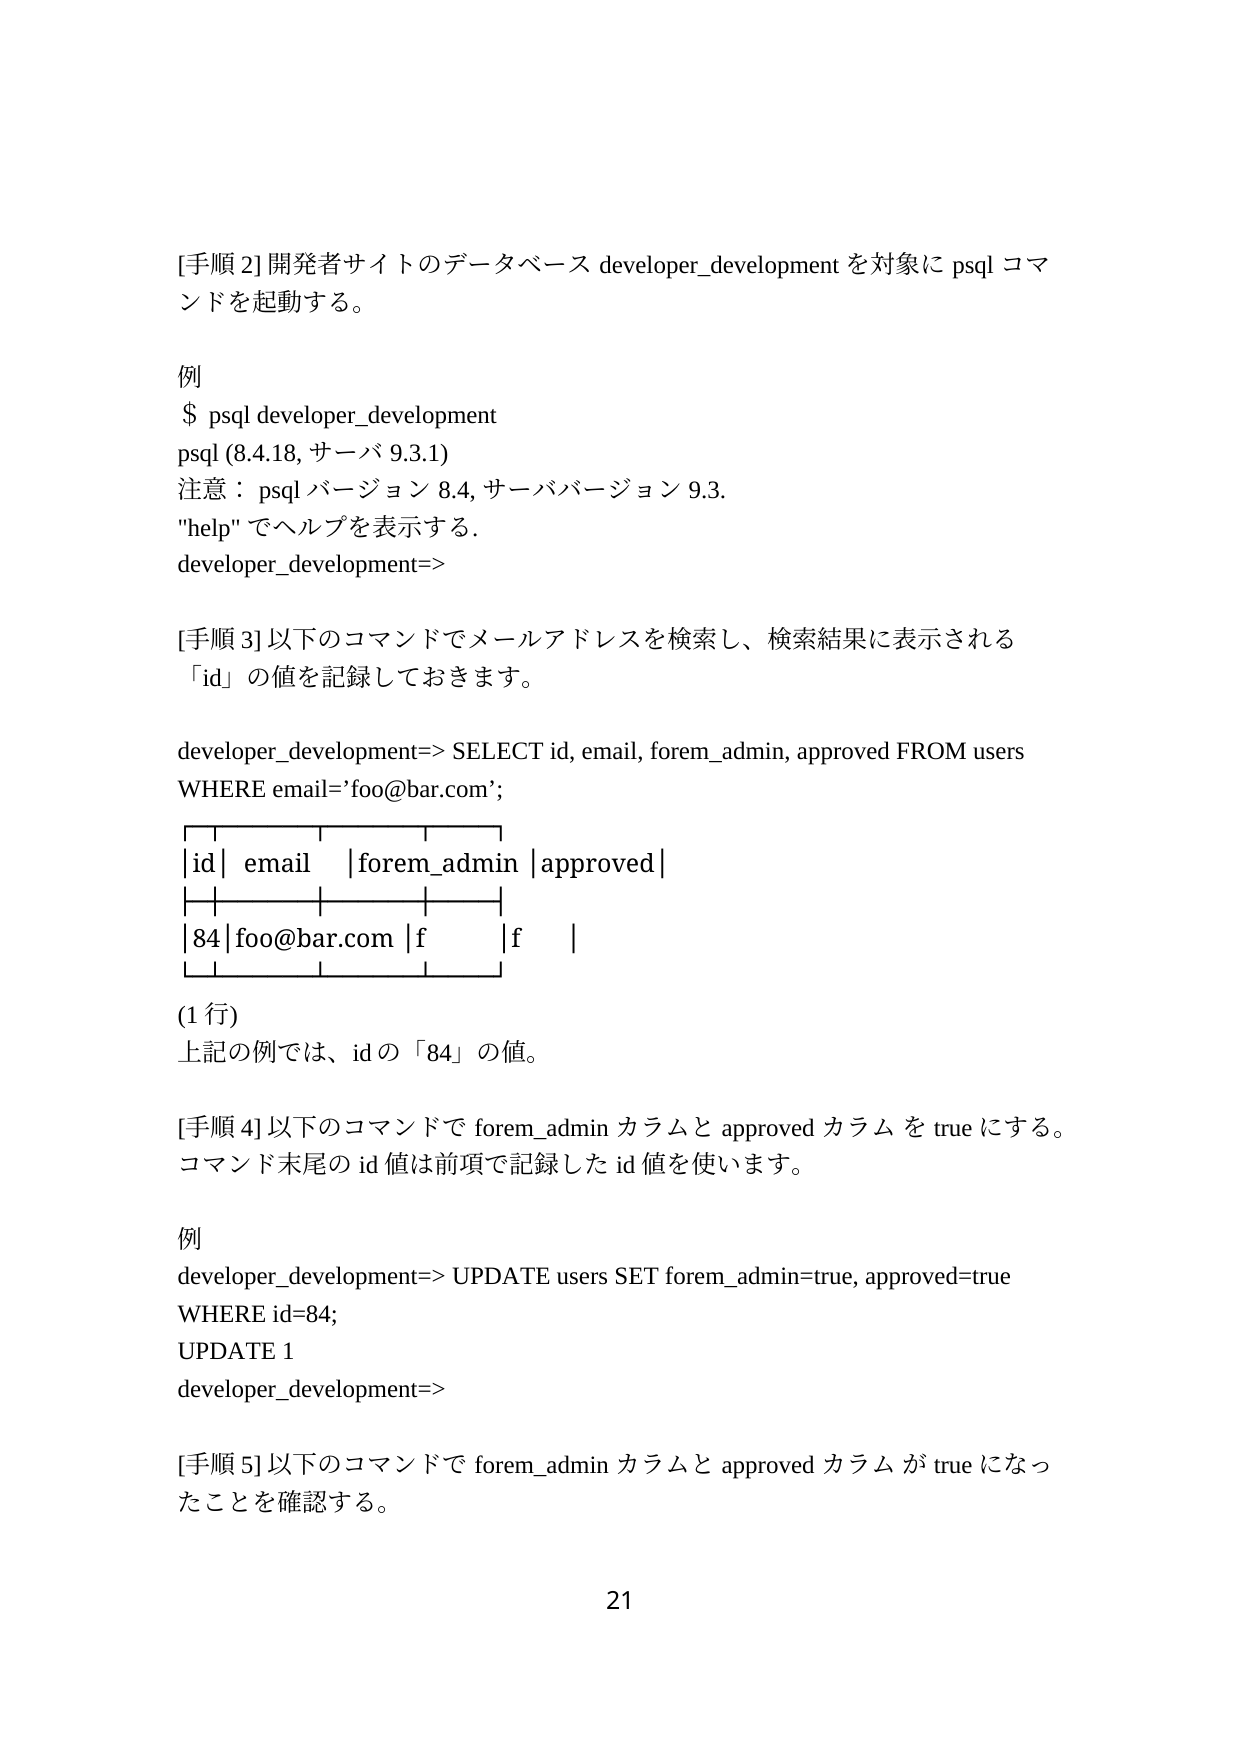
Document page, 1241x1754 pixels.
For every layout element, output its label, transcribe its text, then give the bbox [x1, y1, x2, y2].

text developer_development=> UPDATE users SET forem_admin=true, approved=true WHERE id=84; [177, 1257, 1063, 1332]
text ├─┼──────┼──────┼────┤ [177, 882, 1063, 919]
text developer_development=> [177, 544, 1063, 582]
text 上記の例では、idの「84」の値。 [177, 1032, 1063, 1069]
text "help" でヘルプを表示する. [177, 507, 1063, 544]
text └─┴──────┴──────┴────┘ [177, 957, 1063, 994]
text 注意： psql バージョン 8.4, サーババージョン 9.3. [177, 469, 1063, 507]
text [手順4] 以下のコマンドで forem_admin カラムと approved カラム を true にする。コマンド末尾の id 値は前項で記録した id 値を使います。 [177, 1107, 1063, 1182]
text │84│foo@bar.com │f │f │ [177, 919, 1063, 957]
text developer_development=> [177, 1369, 1063, 1407]
text (1 行) [177, 994, 1063, 1032]
text [手順3] 以下のコマンドでメールアドレスを検索し、検索結果に表示される「id」の値を記録しておきます。 [177, 619, 1063, 694]
text ＄ psql developer_development [177, 394, 1063, 432]
text UPDATE 1 [177, 1332, 1063, 1369]
text [手順2] 開発者サイトのデータベース developer_development を対象に psql コマンドを起動する。 [177, 244, 1063, 319]
text developer_development=> SELECT id, email, forem_admin, approved FROM users WHERE email=’foo@bar.com’; [177, 732, 1063, 807]
text psql (8.4.18, サーバ 9.3.1) [177, 432, 1063, 469]
text │id│ email │forem_admin │approved│ [177, 844, 1063, 882]
text 例 [177, 357, 1063, 394]
text ┌─┬──────┬──────┬────┐ [177, 807, 1063, 844]
text 例 [177, 1219, 1063, 1257]
text [手順5] 以下のコマンドで forem_admin カラムと approved カラム が true になったことを確認する。 [177, 1444, 1063, 1519]
